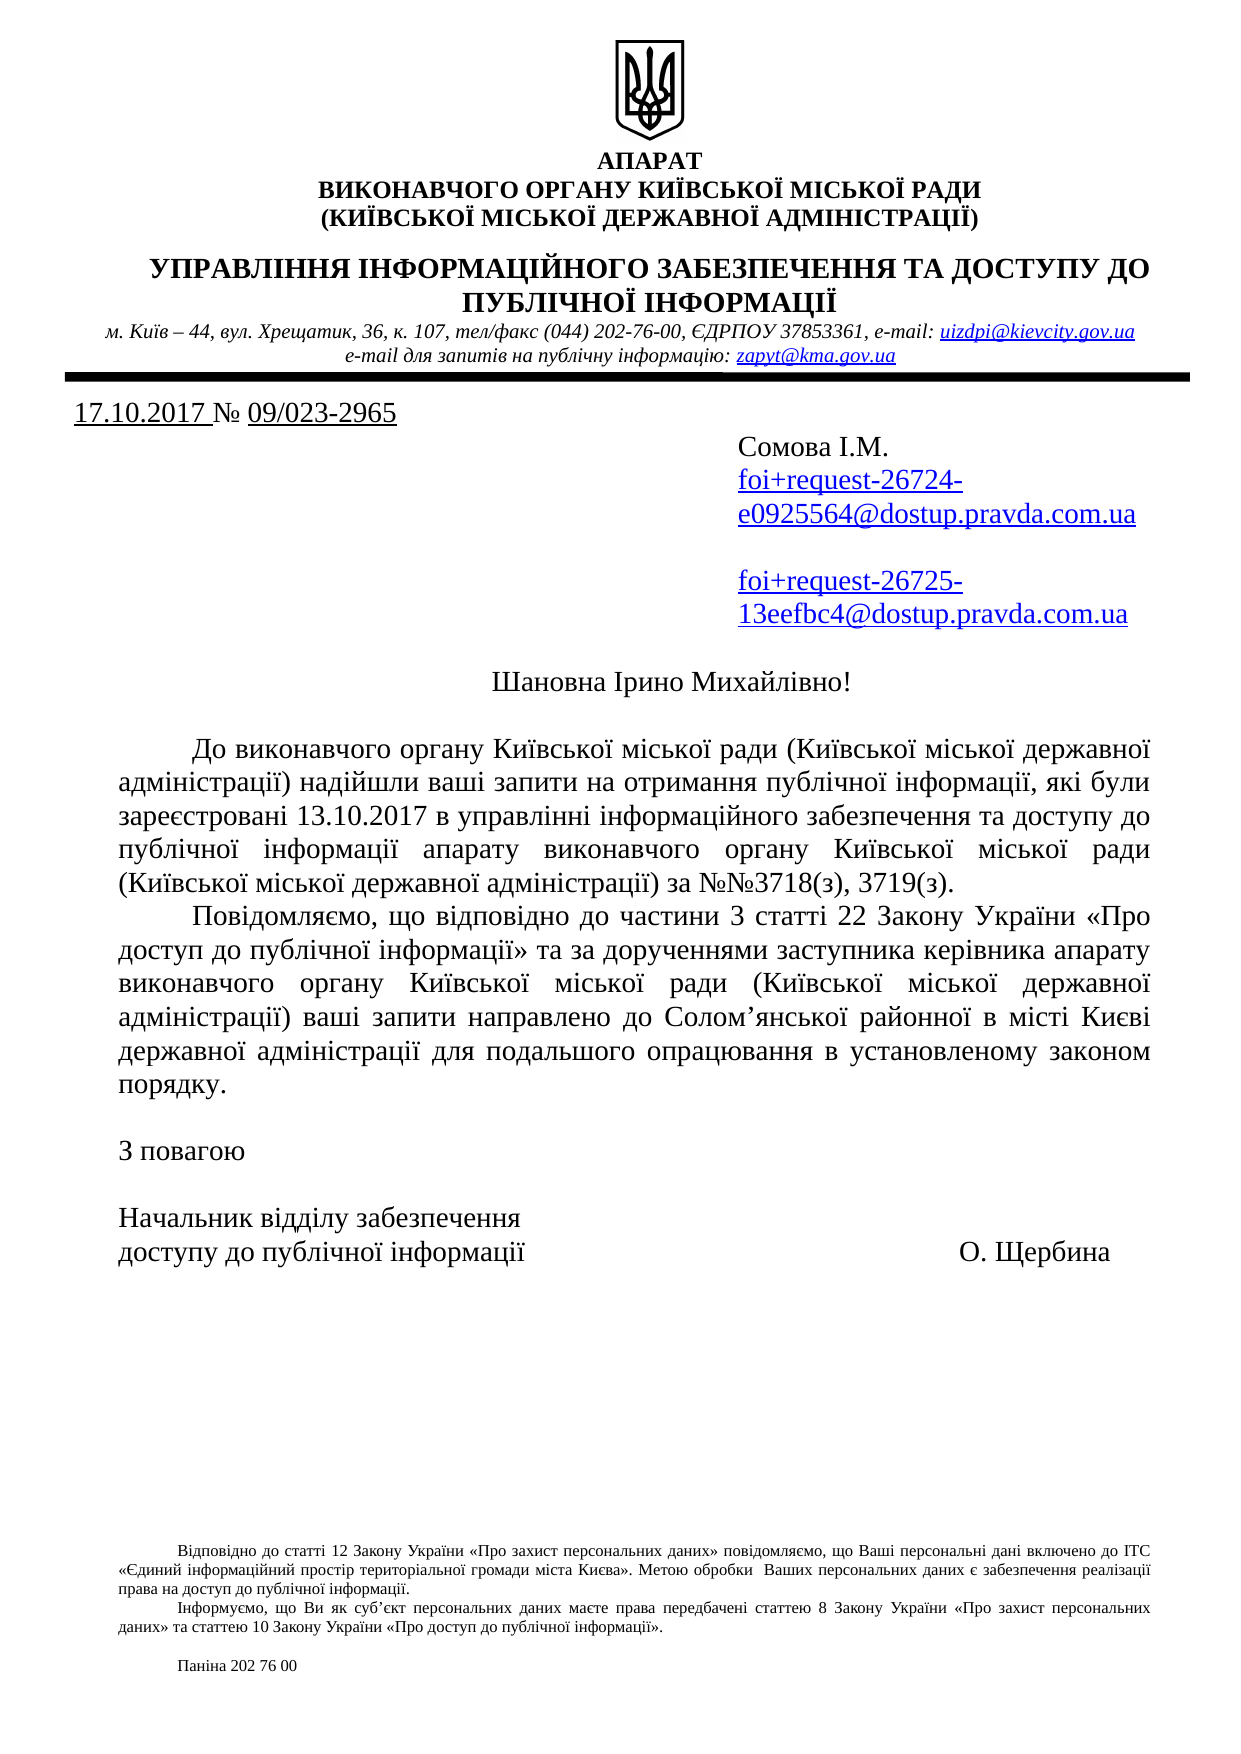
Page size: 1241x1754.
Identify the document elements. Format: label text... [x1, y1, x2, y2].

text Шановна Ірино Михайлівно! [118, 664, 1152, 697]
text (КИЇВСЬКої МІСЬКої ДЕРЖАВНої АДМІНІСТРАЦІї) [148, 203, 1152, 232]
text апарат [148, 146, 1152, 175]
text виконавчого органу київської міської ради [148, 175, 1152, 203]
text Начальник відділу забезпечення [118, 1200, 1152, 1234]
text Повідомляємо, що відповідно до частини 3 статті 22 Закону України «Про доступ до публічної інформації» та за дорученнями заступника керівника апарату виконавчого органу Київської міської ради (Київської міської державної адміністрації) ваші запити направлено до Солом’янської районної в місті Києві державної адміністрації для подальшого опрацювання в установленому законом порядку. [118, 898, 1152, 1100]
text e-mail для запитів на публічну інформацію: zapyt@kma.gov.ua [88, 343, 1152, 367]
text Відповідно до статті 12 Закону України «Про захист персональних даних» повідомляємо, що Ваші персональні дані включено до ІТС «Єдиний інформаційний простір територіальної громади міста Києва». Метою обробки Ваших персональних даних є забезпечення реалізації права на доступ до публічної інформації. [118, 1541, 1152, 1598]
text foi+request-26724-e0925564@dostup.pravda.com.ua [738, 462, 1152, 529]
text 17.10.2017 № 09/023-2965 [74, 395, 1152, 429]
text Інформуємо, що Ви як суб’єкт персональних даних маєте права передбачені статтею 8 Закону України «Про захист персональних даних» та статтею 10 Закону України «Про доступ до публічної інформації». [118, 1598, 1152, 1636]
text управління інформаційного забезпечення та доступу до публічної інформації [148, 251, 1152, 318]
text До виконавчого органу Київської міської ради (Київської міської державної адміністрації) надійшли ваші запити на отримання публічної інформації, які були зареєстровані 13.10.2017 в управлінні інформаційного забезпечення та доступу до публічної інформації апарату виконавчого органу Київської міської ради (Київської міської державної адміністрації) за №№3718(з), 3719(з). [118, 731, 1152, 898]
text Паніна 202 76 00 [118, 1656, 1152, 1675]
text доступу до публічної інформації О. Щербина [118, 1234, 1152, 1267]
text foi+request-26725-13eefbc4@dostup.pravda.com.ua [738, 563, 1152, 630]
picture [614, 40, 686, 142]
text З повагою [118, 1133, 1152, 1167]
text Сомова І.М. [148, 429, 1152, 462]
text м. Київ – 44, вул. Хрещатик, 36, к. 107, тел/факс (044) 202-76-00, ЄДРПОУ 37853361, e-mail: uizdpi@kievcity.gov.ua [88, 318, 1152, 343]
